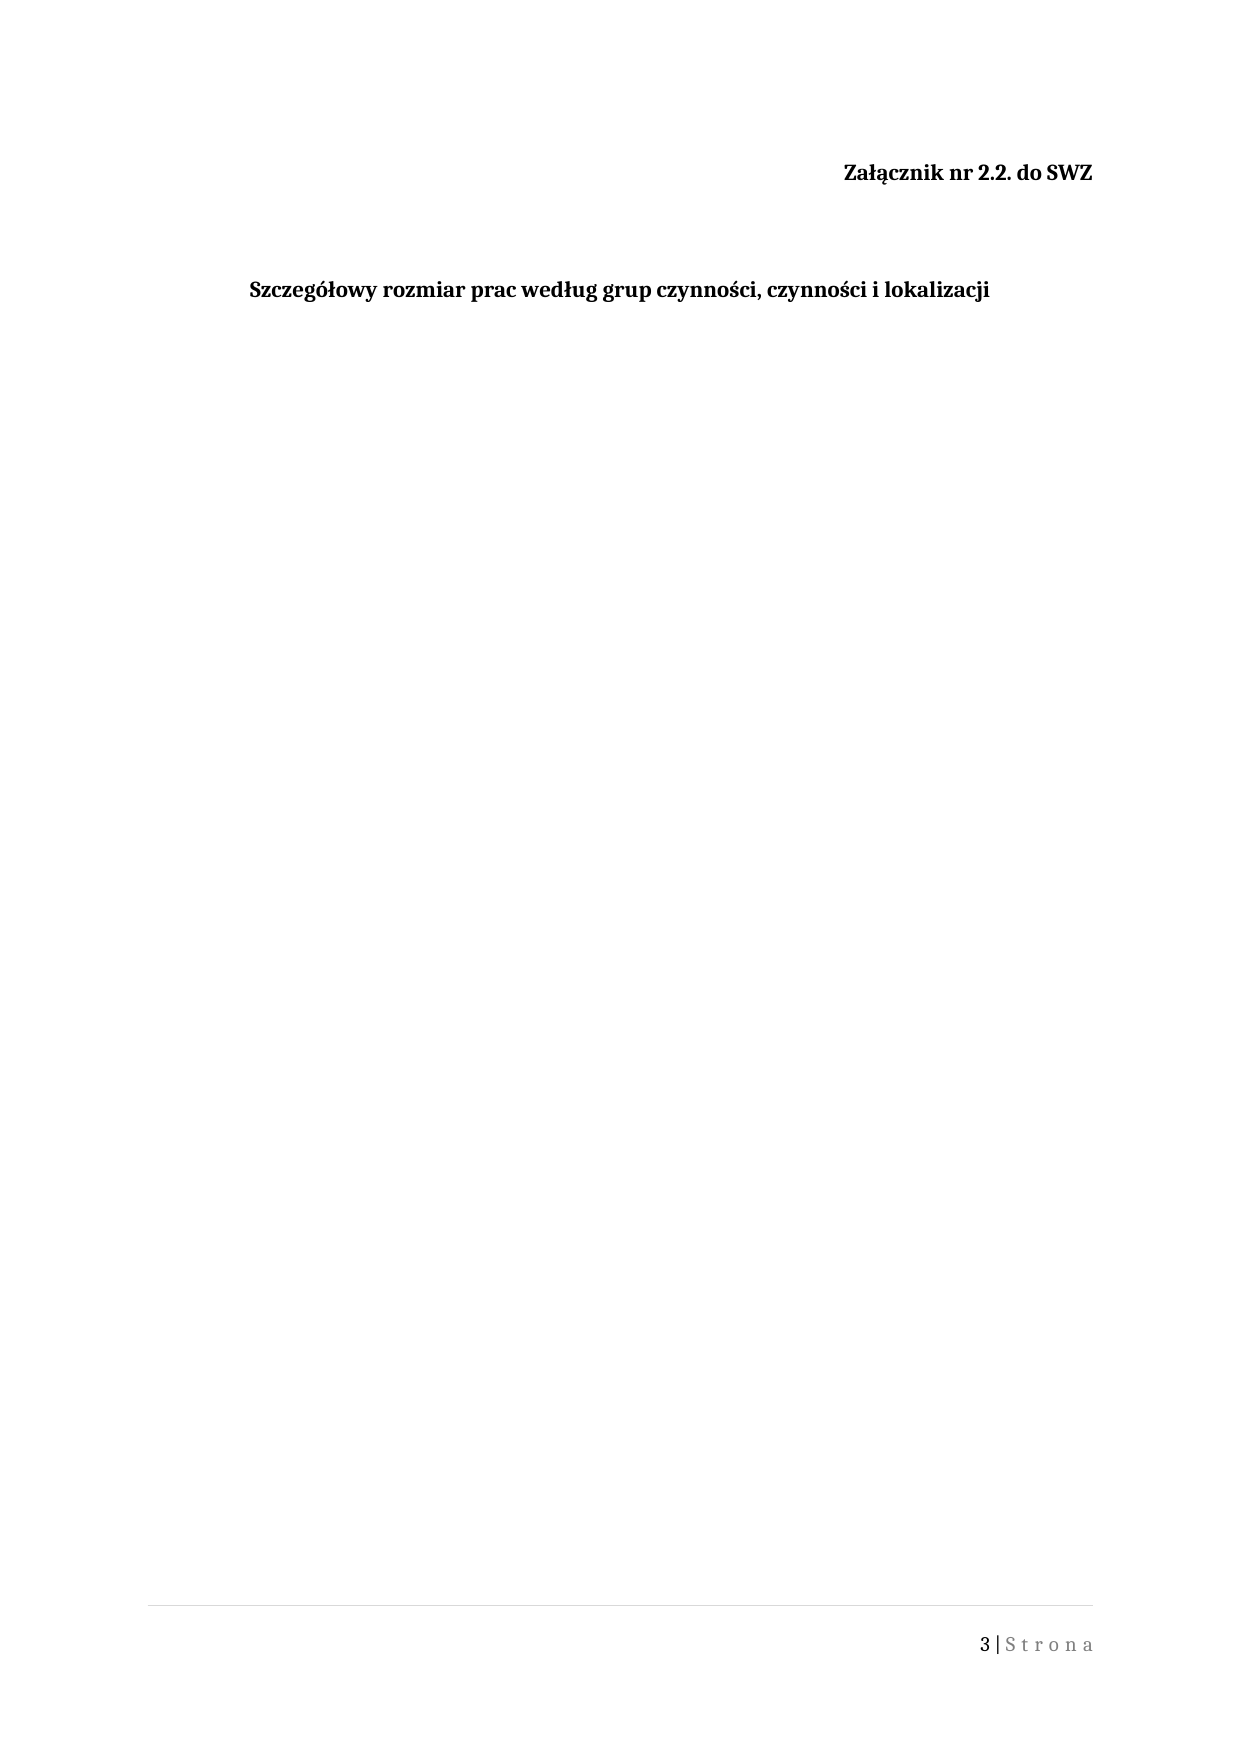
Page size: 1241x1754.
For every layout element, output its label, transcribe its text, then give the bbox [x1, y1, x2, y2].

text Załącznik nr 2.2. do SWZ [148, 160, 1093, 186]
text Szczegółowy rozmiar prac według grup czynności, czynności i lokalizacji [148, 277, 1093, 303]
